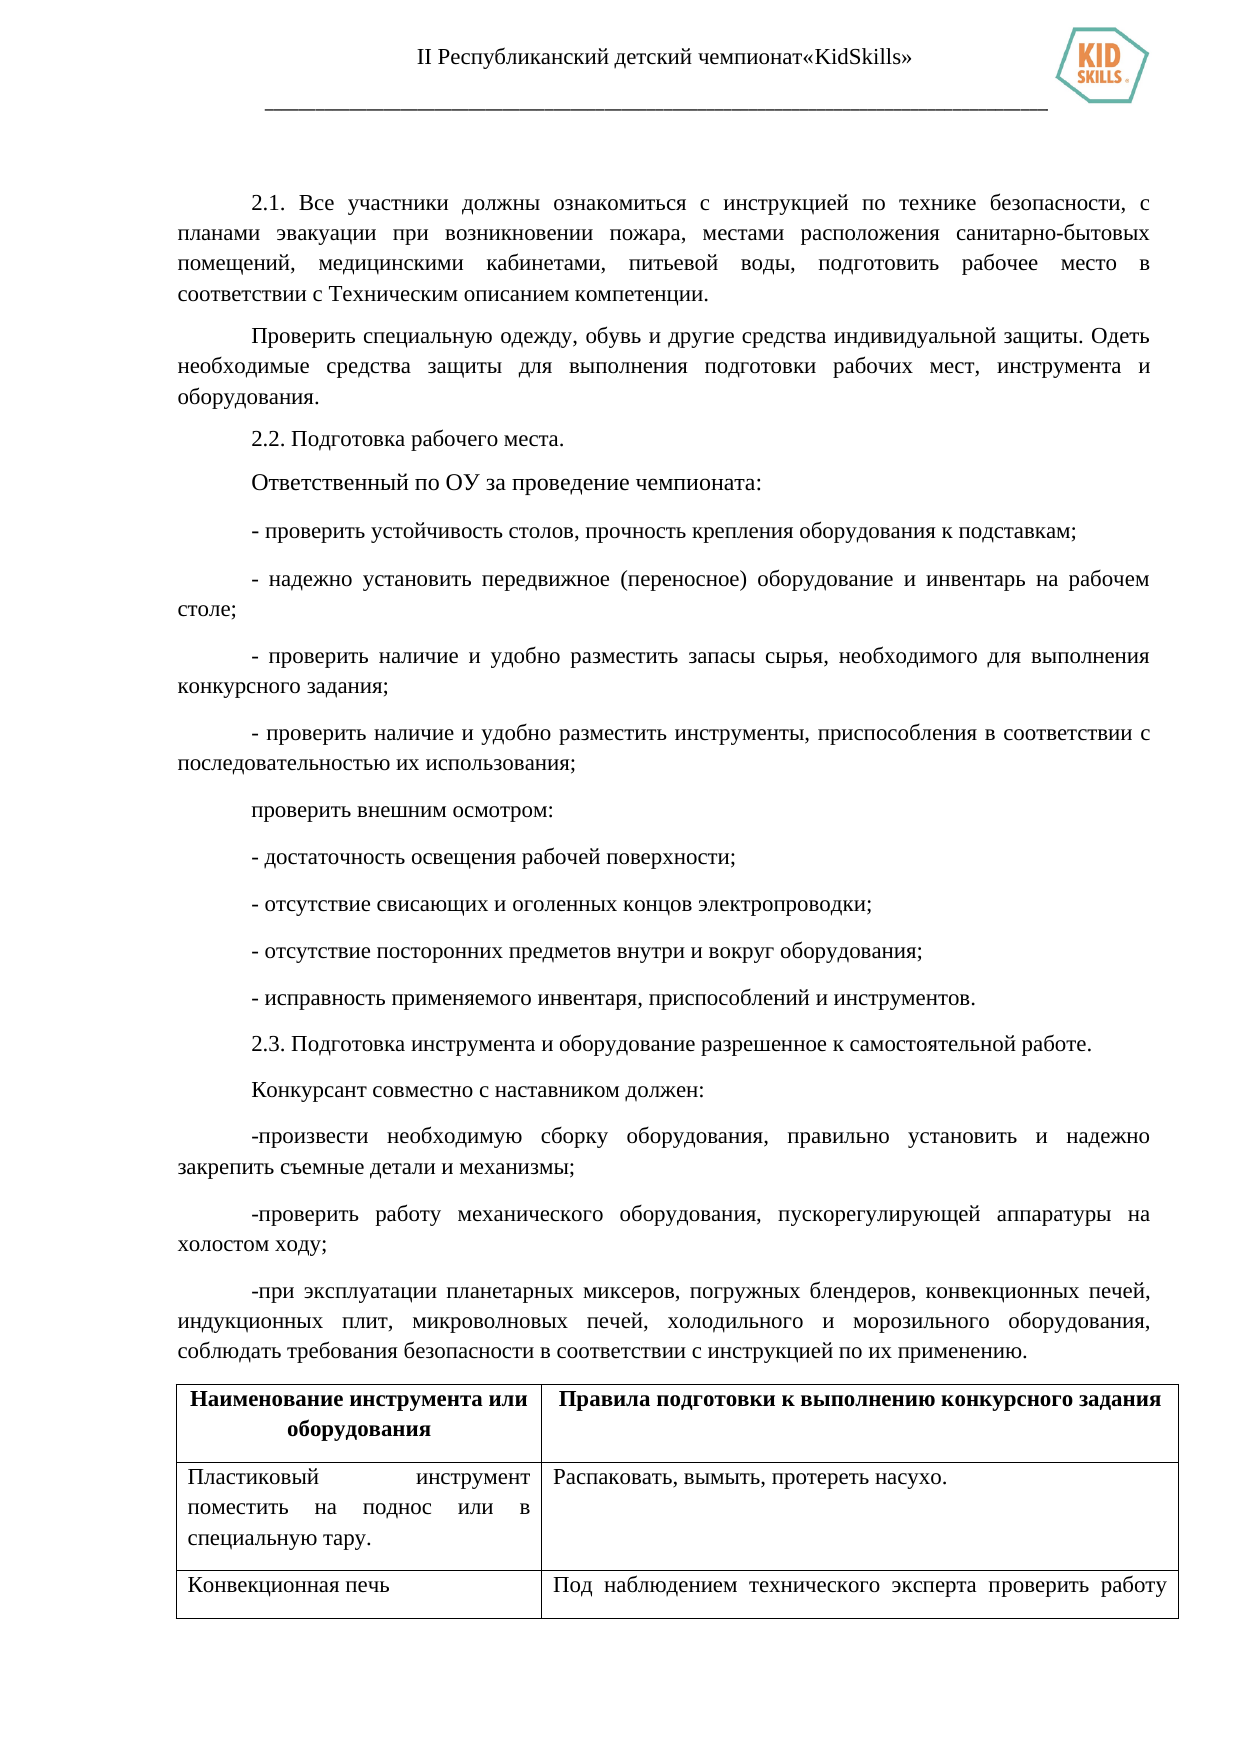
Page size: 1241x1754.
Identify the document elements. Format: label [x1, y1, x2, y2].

picture [1046, 9, 1153, 116]
